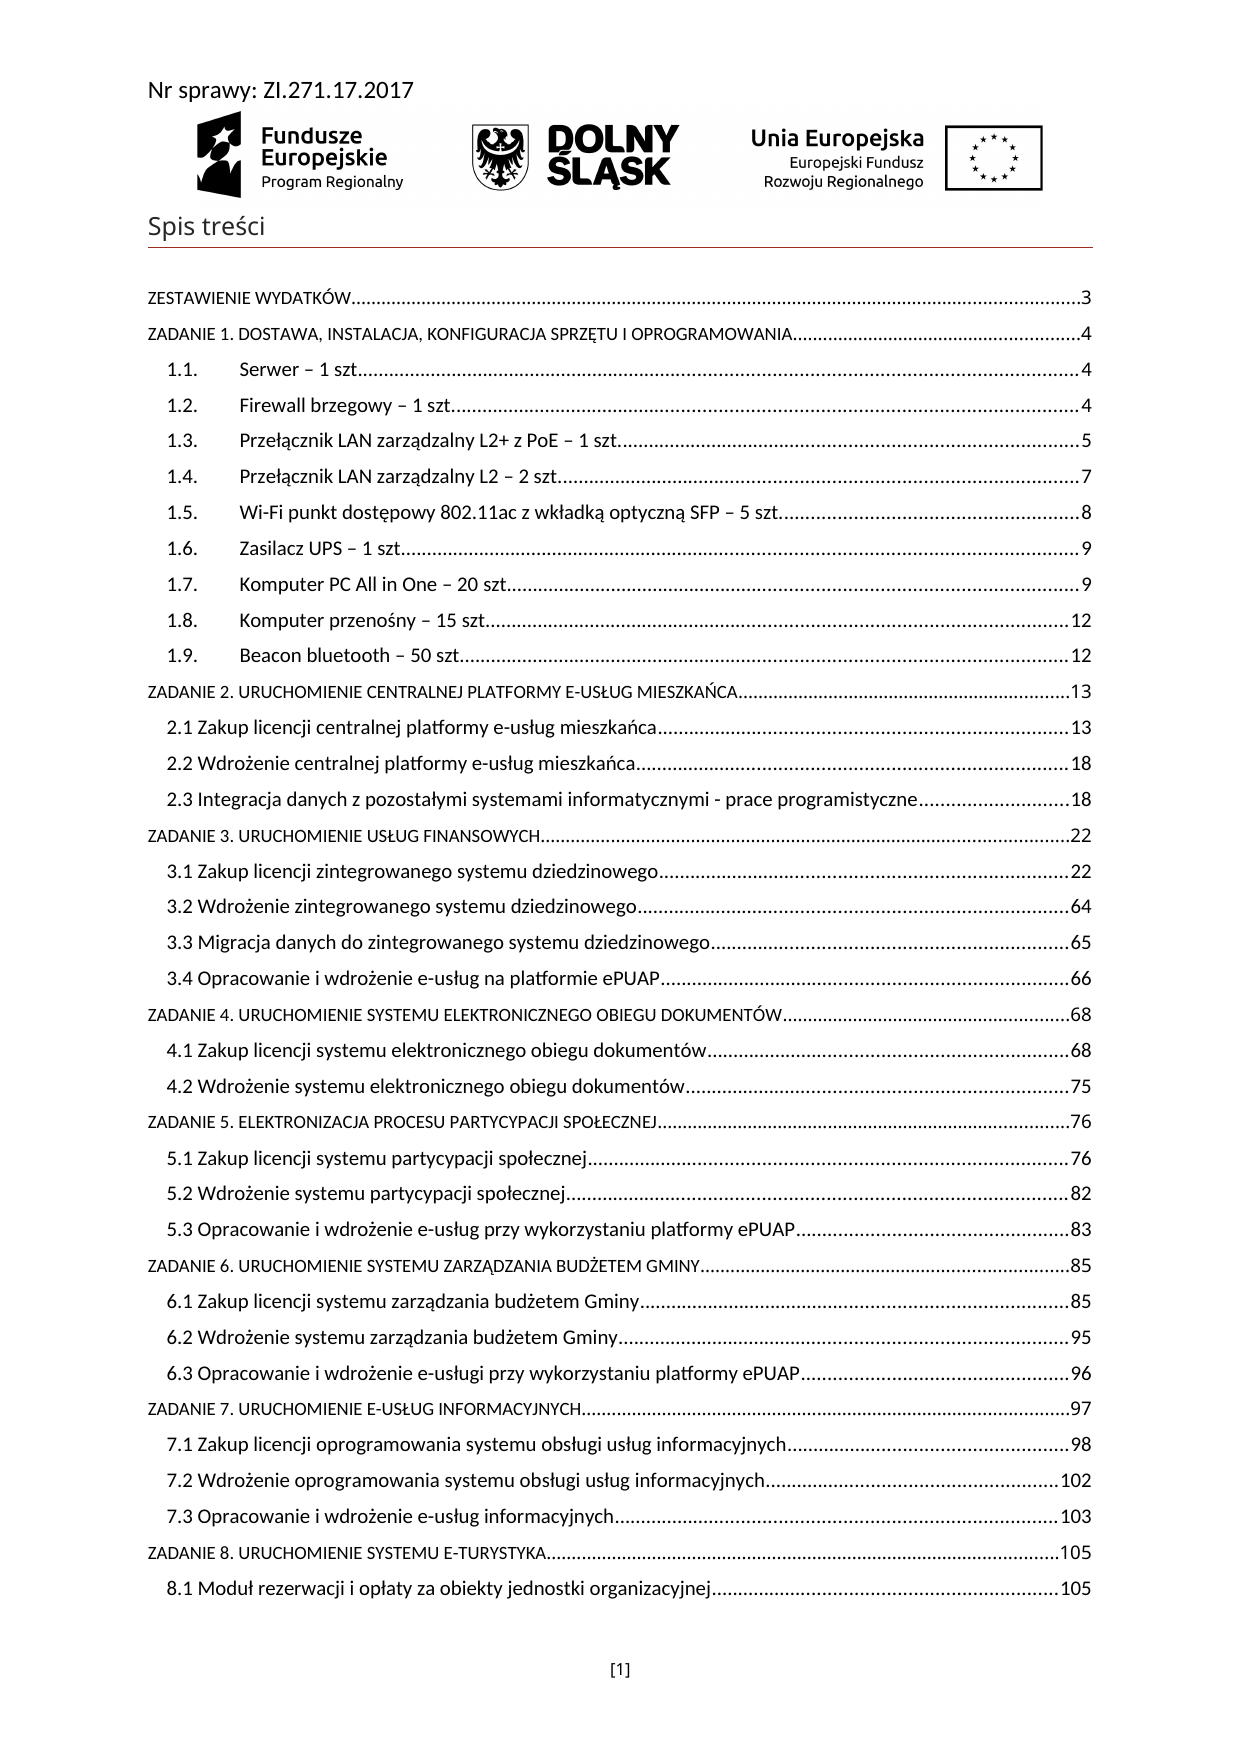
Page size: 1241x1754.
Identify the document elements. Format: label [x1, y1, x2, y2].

picture [197, 104, 1043, 209]
